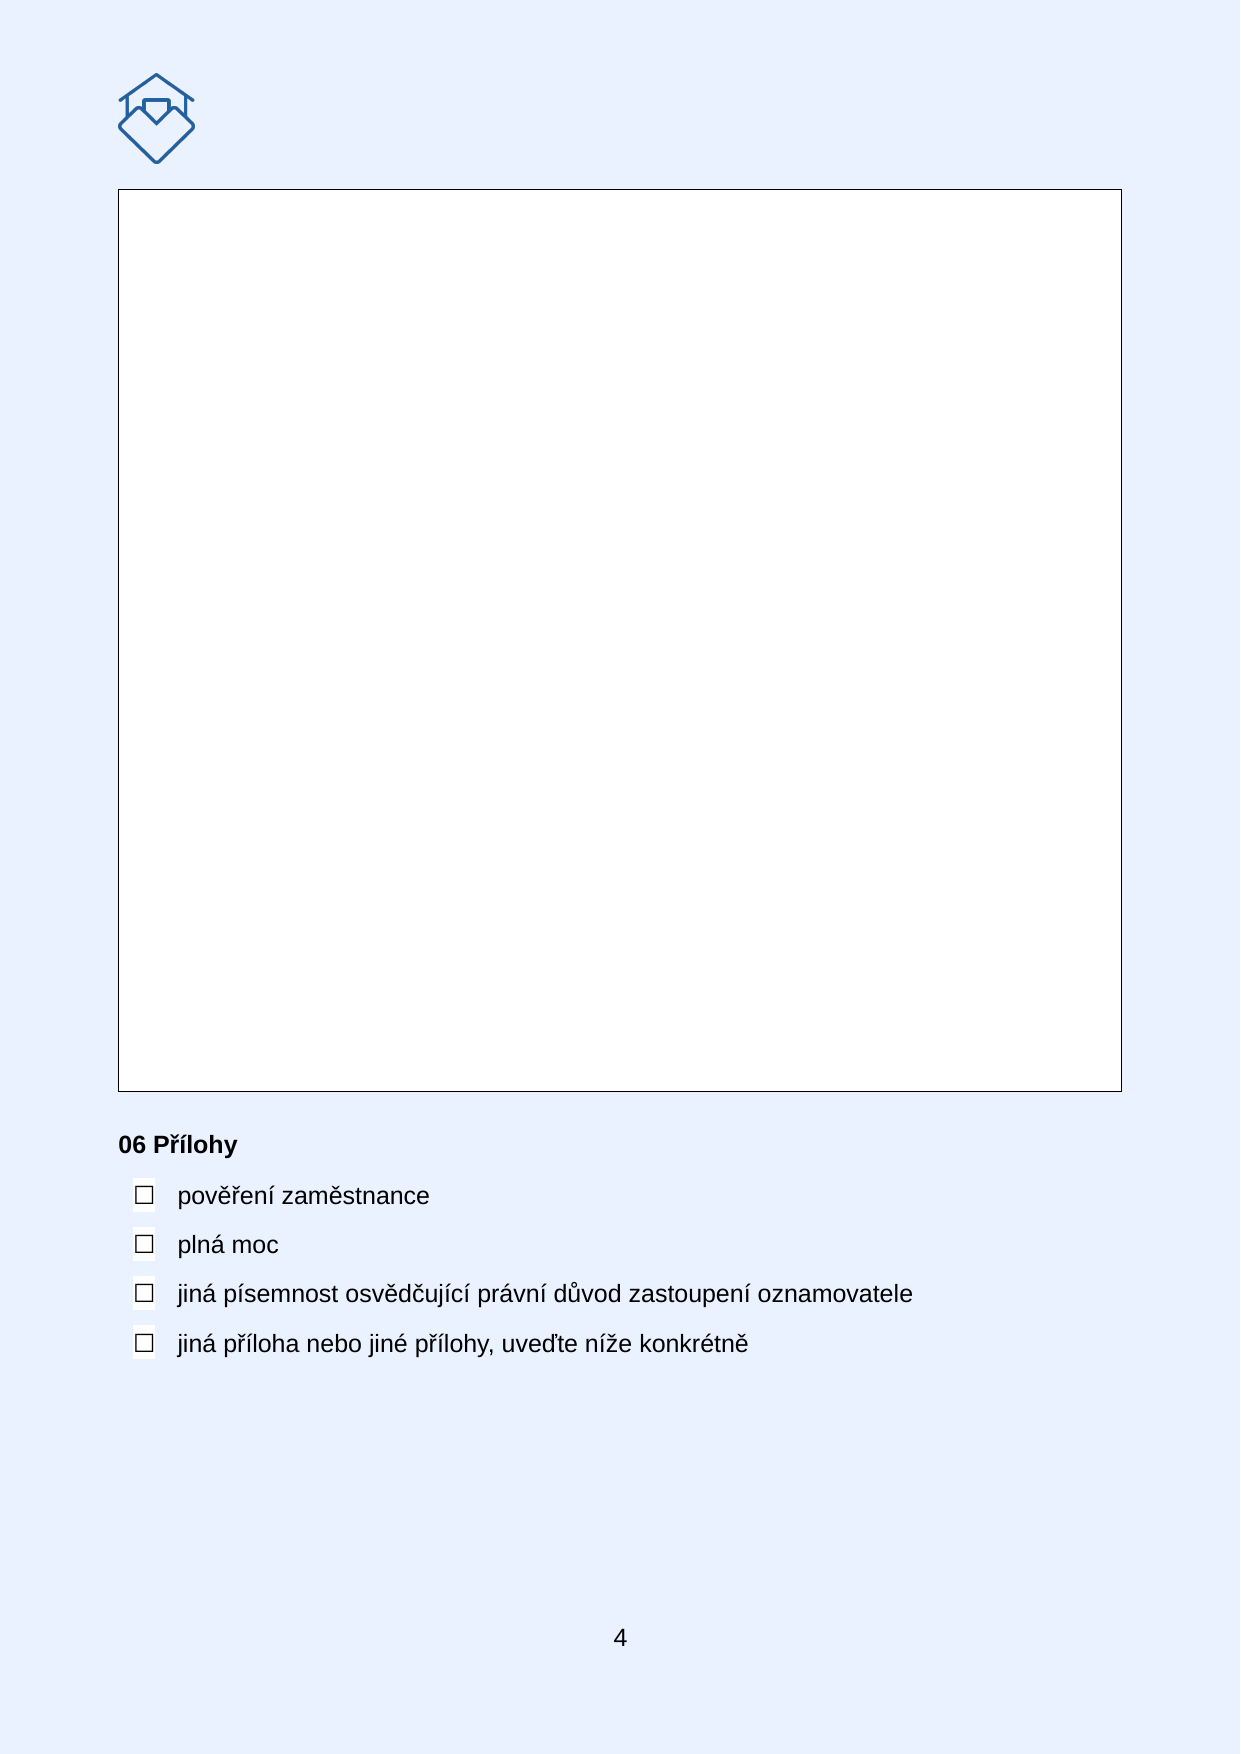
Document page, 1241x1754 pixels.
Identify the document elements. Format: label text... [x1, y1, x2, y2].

table_header [119, 190, 1121, 1091]
text jiná písemnost osvědčující právní důvod zastoupení oznamovatele [155, 1276, 1122, 1310]
text plná moc [155, 1227, 1122, 1261]
text 06 Přílohy [118, 1130, 1122, 1158]
text pověření zaměstnance [133, 1177, 1122, 1212]
picture [118, 73, 195, 164]
text jiná příloha nebo jiné přílohy, uveďte níže konkrétně [155, 1325, 1122, 1359]
